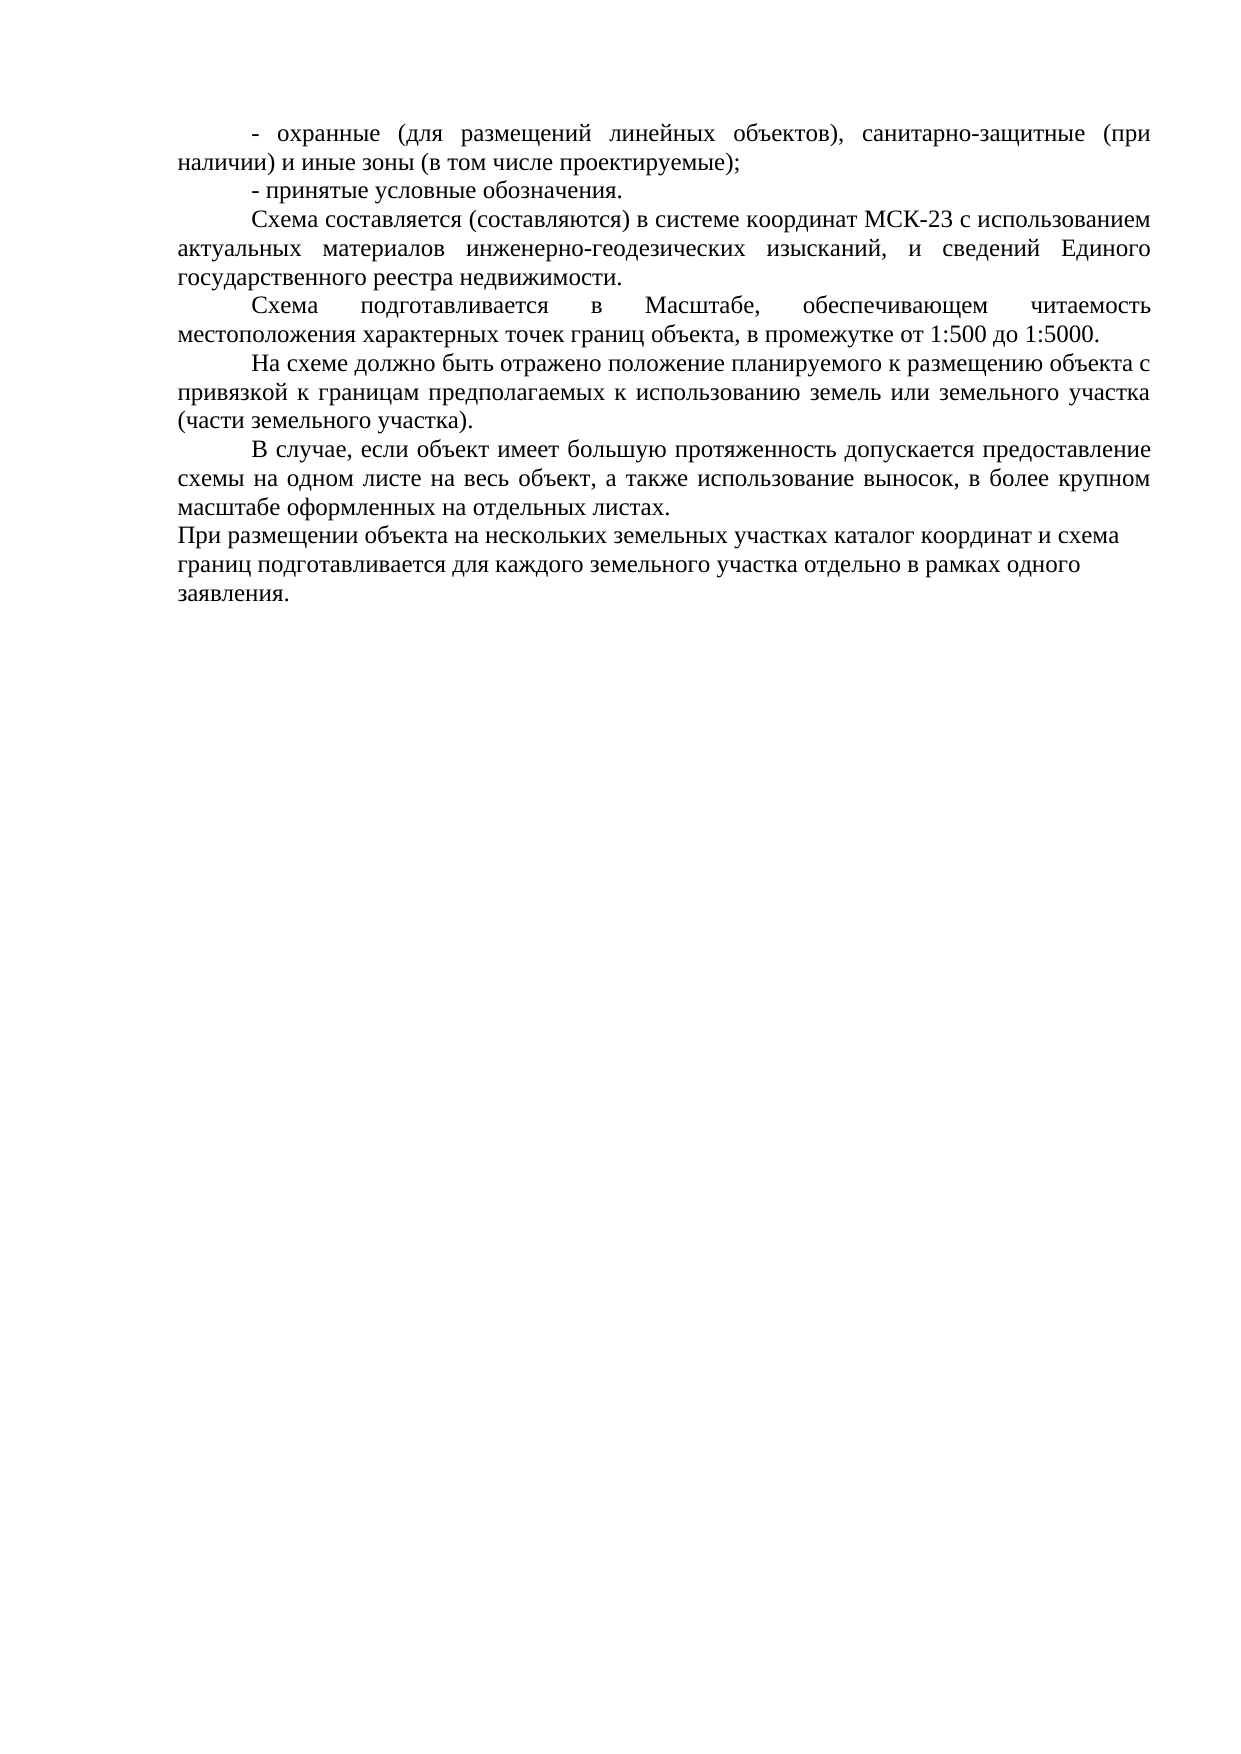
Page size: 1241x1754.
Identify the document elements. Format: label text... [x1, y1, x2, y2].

text При размещении объекта на нескольких земельных участках каталог координат и схема границ подготавливается для каждого земельного участка отдельно в рамках одного заявления. [177, 521, 1152, 607]
text - принятые условные обозначения. [177, 176, 1152, 204]
text Схема подготавливается в Масштабе, обеспечивающем читаемость местоположения характерных точек границ объекта, в промежутке от 1:500 до 1:5000. [177, 291, 1152, 348]
text Схема составляется (составляются) в системе координат МСК-23 с использованием актуальных материалов инженерно-геодезических изысканий, и сведений Единого государственного реестра недвижимости. [177, 204, 1152, 291]
text На схеме должно быть отражено положение планируемого к размещению объекта с привязкой к границам предполагаемых к использованию земель или земельного участка (части земельного участка). [177, 348, 1152, 434]
text - охранные (для размещений линейных объектов), санитарно-защитные (при наличии) и иные зоны (в том числе проектируемые); [177, 118, 1152, 176]
text В случае, если объект имеет большую протяженность допускается предоставление схемы на одном листе на весь объект, а также использование выносок, в более крупном масштабе оформленных на отдельных листах. [177, 434, 1152, 521]
